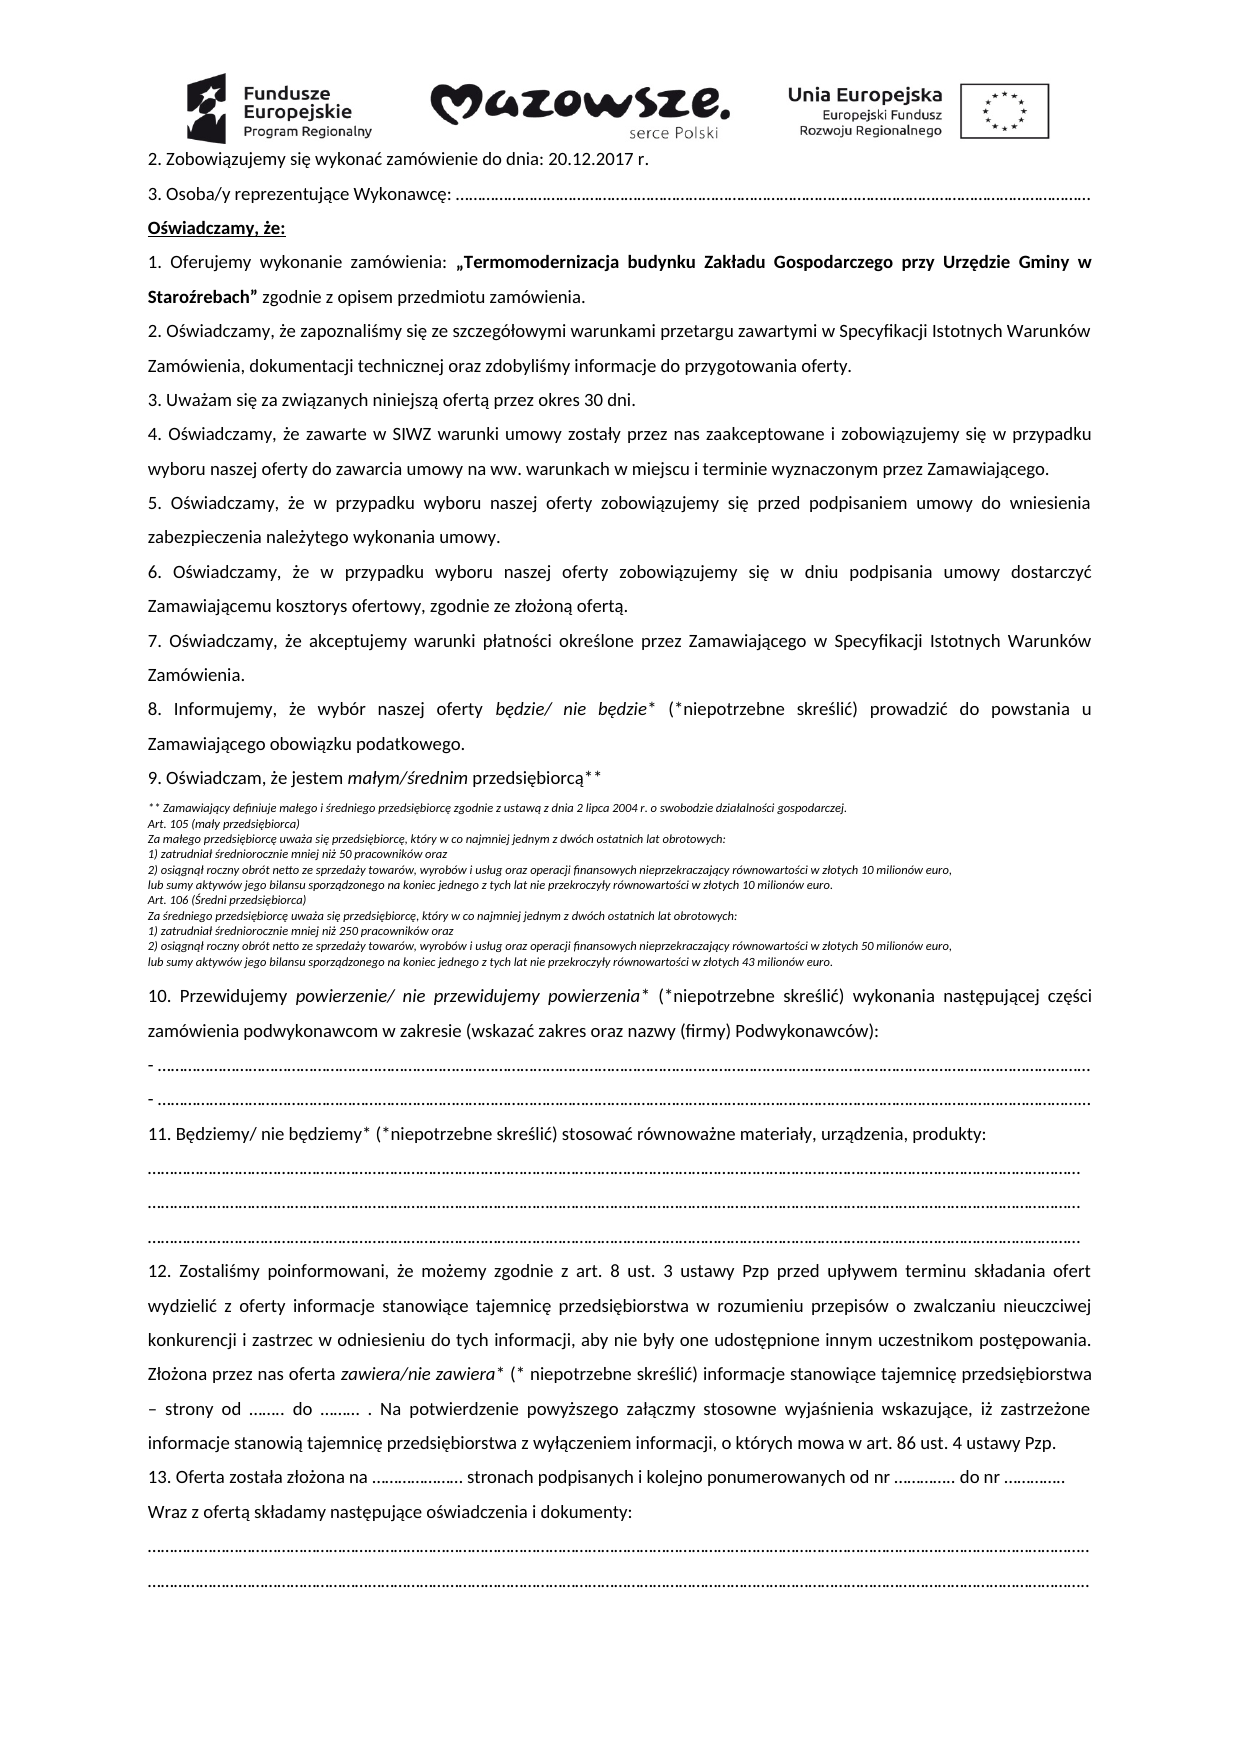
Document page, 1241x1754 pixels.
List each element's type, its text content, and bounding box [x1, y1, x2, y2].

text 11. Będziemy/ nie będziemy* (*niepotrzebne skreślić) stosować równoważne materiały, urządzenia, produkty: [148, 1122, 1093, 1145]
text 10. Przewidujemy powierzenie/ nie przewidujemy powierzenia* (*niepotrzebne skreślić) wykonania następującej części zamówienia podwykonawcom w zakresie (wskazać zakres oraz nazwy (firmy) Podwykonawców): [148, 984, 1093, 1042]
text Oświadczamy, że: [148, 216, 1093, 239]
text 2) osiągnął roczny obrót netto ze sprzedaży towarów, wyrobów i usług oraz operacji finansowych nieprzekraczający równowartości w złotych 10 milionów euro, [148, 862, 1093, 877]
text 5. Oświadczamy, że w przypadku wyboru naszej oferty zobowiązujemy się przed podpisaniem umowy do wniesienia zabezpieczenia należytego wykonania umowy. [148, 491, 1093, 549]
text - ……………………………………………………………………………………………………………………………………………………………………………………………... [148, 1088, 1093, 1111]
text ……………………………………………………………………………………………………………………………………………………………………………………………………………………………………………………………………………………………………………………………………………………………………………………………………………………………………………………………………………………………………………………………………………………………………………………………… [148, 1156, 1093, 1248]
text 8. Informujemy, że wybór naszej oferty będzie/ nie będzie* (*niepotrzebne skreślić) prowadzić do powstania u Zamawiającego obowiązku podatkowego. [148, 698, 1093, 755]
text 9. Oświadczam, że jestem małym/średnim przedsiębiorcą** [148, 766, 1093, 789]
text Art. 106 (Średni przedsiębiorca) [148, 893, 1093, 908]
text ** Zamawiający definiuje małego i średniego przedsiębiorcę zgodnie z ustawą z dnia 2 lipca 2004 r. o swobodzie działalności gospodarczej. [148, 801, 1093, 816]
text 7. Oświadczamy, że akceptujemy warunki płatności określone przez Zamawiającego w Specyfikacji Istotnych Warunków Zamówienia. [148, 629, 1093, 686]
text 12. Zostaliśmy poinformowani, że możemy zgodnie z art. 8 ust. 3 ustawy Pzp przed upływem terminu składania ofert wydzielić z oferty informacje stanowiące tajemnicę przedsiębiorstwa w rozumieniu przepisów o zwalczaniu nieuczciwej konkurencji i zastrzec w odniesieniu do tych informacji, aby nie były one udostępnione innym uczestnikom postępowania. Złożona przez nas oferta zawiera/nie zawiera* (* niepotrzebne skreślić) informacje stanowiące tajemnicę przedsiębiorstwa – strony od …….. do ……… . Na potwierdzenie powyższego załączmy stosowne wyjaśnienia wskazujące, iż zastrzeżone informacje stanowią tajemnicę przedsiębiorstwa z wyłączeniem informacji, o których mowa w art. 86 ust. 4 ustawy Pzp. [148, 1259, 1093, 1454]
text 1) zatrudniał średniorocznie mniej niż 50 pracowników oraz [148, 847, 1093, 862]
text ……………………………………………………………………………………………………………………………………………………………………………………………….. [148, 1569, 1093, 1592]
text 3. Uważam się za związanych niniejszą ofertą przez okres 30 dni. [148, 388, 1093, 411]
text 3. Osoba/y reprezentujące Wykonawcę: ………………………………………………………………………………………………………………………………… [148, 182, 1093, 205]
text ……………………………………………………………………………………………………………………………………………………………………………………………….. [148, 1534, 1093, 1557]
picture [187, 73, 1053, 144]
text Za średniego przedsiębiorcę uważa się przedsiębiorcę, który w co najmniej jednym z dwóch ostatnich lat obrotowych: [148, 908, 1093, 923]
text 13. Oferta została złożona na ………………… stronach podpisanych i kolejno ponumerowanych od nr ………….. do nr ………….. [148, 1466, 1093, 1489]
text 2. Zobowiązujemy się wykonać zamówienie do dnia: 20.12.2017 r. [148, 148, 1093, 171]
text 2. Oświadczamy, że zapoznaliśmy się ze szczegółowymi warunkami przetargu zawartymi w Specyfikacji Istotnych Warunków Zamówienia, dokumentacji technicznej oraz zdobyliśmy informacje do przygotowania oferty. [148, 319, 1093, 377]
text Za małego przedsiębiorcę uważa się przedsiębiorcę, który w co najmniej jednym z dwóch ostatnich lat obrotowych: [148, 831, 1093, 847]
text Wraz z ofertą składamy następujące oświadczenia i dokumenty: [148, 1500, 1093, 1523]
text - ……………………………………………………………………………………………………………………………………………………………………………………………… [148, 1053, 1093, 1076]
text 4. Oświadczamy, że zawarte w SIWZ warunki umowy zostały przez nas zaakceptowane i zobowiązujemy się w przypadku wyboru naszej oferty do zawarcia umowy na ww. warunkach w miejscu i terminie wyznaczonym przez Zamawiającego. [148, 423, 1093, 480]
text 6. Oświadczamy, że w przypadku wyboru naszej oferty zobowiązujemy się w dniu podpisania umowy dostarczyć Zamawiającemu kosztorys ofertowy, zgodnie ze złożoną ofertą. [148, 560, 1093, 617]
text 2) osiągnął roczny obrót netto ze sprzedaży towarów, wyrobów i usług oraz operacji finansowych nieprzekraczający równowartości w złotych 50 milionów euro, [148, 938, 1093, 954]
text lub sumy aktywów jego bilansu sporządzonego na koniec jednego z tych lat nie przekroczyły równowartości w złotych 43 milionów euro. [148, 954, 1093, 969]
text 1) zatrudniał średniorocznie mniej niż 250 pracowników oraz [148, 923, 1093, 938]
text Art. 105 (mały przedsiębiorca) [148, 816, 1093, 831]
text 1. Oferujemy wykonanie zamówienia: „Termomodernizacja budynku Zakładu Gospodarczego przy Urzędzie Gminy w Staroźrebach” zgodnie z opisem przedmiotu zamówienia. [148, 251, 1093, 308]
text lub sumy aktywów jego bilansu sporządzonego na koniec jednego z tych lat nie przekroczyły równowartości w złotych 10 milionów euro. [148, 877, 1093, 893]
